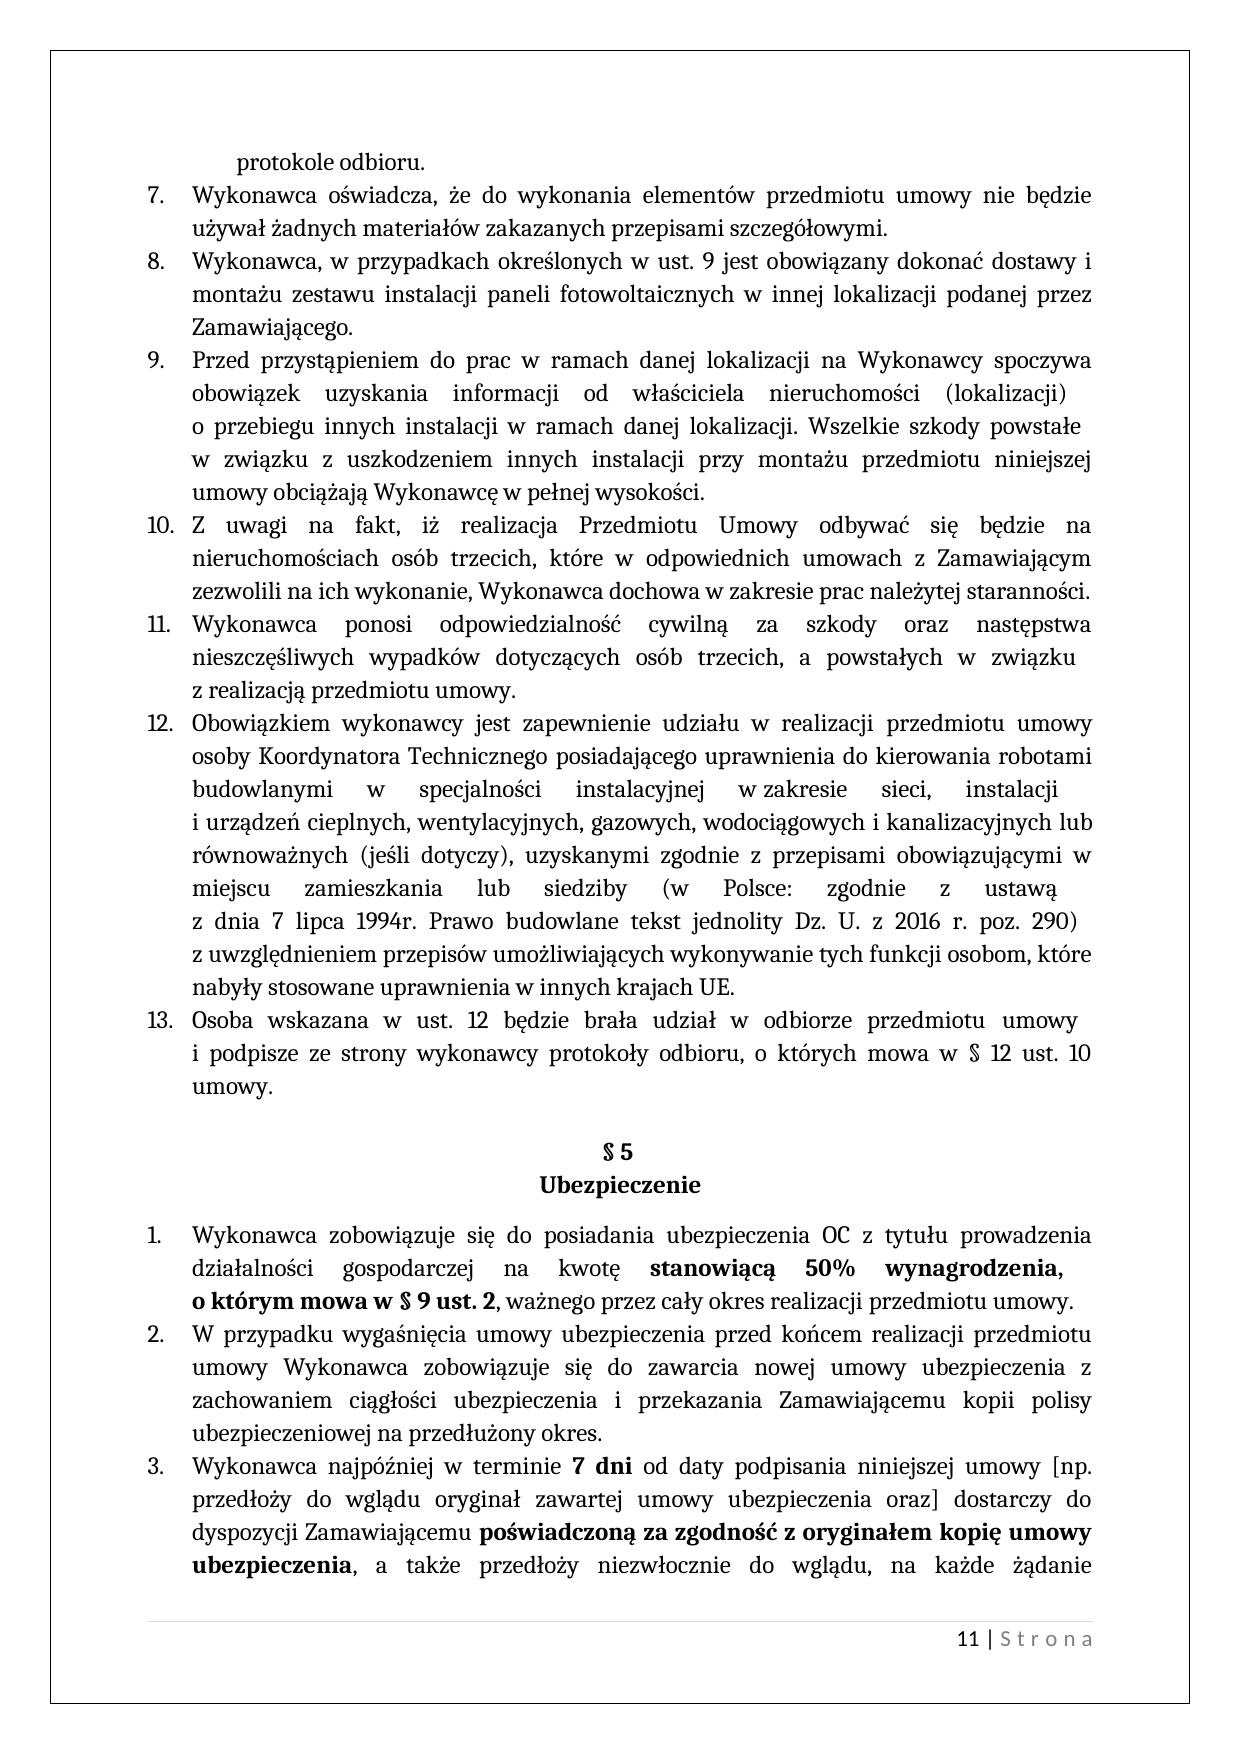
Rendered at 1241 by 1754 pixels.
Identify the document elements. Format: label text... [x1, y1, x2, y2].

list Osoba wskazana w ust. 12 będzie brała udział w odbiorze przedmiotu umowy i podpisze ze strony wykonawcy protokoły odbioru, o których mowa w § 12 ust. 10 umowy. [147, 1006, 1093, 1101]
text § 5 Ubezpieczenie [147, 1105, 1093, 1200]
list Wykonawca zobowiązuje się do posiadania ubezpieczenia OC z tytułu prowadzenia działalności gospodarczej na kwotę stanowiącą 50% wynagrodzenia, o którym mowa w § 9 ust. 2, ważnego przez cały okres realizacji przedmiotu umowy. [147, 1221, 1093, 1316]
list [192, 148, 1093, 176]
list Wykonawca, w przypadkach określonych w ust. 9 jest obowiązany dokonać dostawy i montażu zestawu instalacji paneli fotowoltaicznych w innej lokalizacji podanej przez Zamawiającego. [147, 247, 1093, 341]
list Z uwagi na fakt, iż realizacja Przedmiotu Umowy odbywać się będzie na nieruchomościach osób trzecich, które w odpowiednich umowach z Zamawiającym zezwolili na ich wykonanie, Wykonawca dochowa w zakresie prac należytej staranności. [147, 511, 1093, 606]
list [147, 1452, 1093, 1580]
list Obowiązkiem wykonawcy jest zapewnienie udziału w realizacji przedmiotu umowy osoby Koordynatora Technicznego posiadającego uprawnienia do kierowania robotami budowlanymi w specjalności instalacyjnej w zakresie sieci, instalacji i urządzeń cieplnych, wentylacyjnych, gazowych, wodociągowych i kanalizacyjnych lub równoważnych (jeśli dotyczy), uzyskanymi zgodnie z przepisami obowiązującymi w miejscu zamieszkania lub siedziby (w Polsce: zgodnie z ustawą z dnia 7 lipca 1994r. Prawo budowlane tekst jednolity Dz. U. z 2016 r. poz. 290) z uwzględnieniem przepisów umożliwiających wykonywanie tych funkcji osobom, które nabyły stosowane uprawnienia w innych krajach UE. [147, 709, 1093, 1002]
list Wykonawca oświadcza, że do wykonania elementów przedmiotu umowy nie będzie używał żadnych materiałów zakazanych przepisami szczegółowymi. [147, 181, 1093, 242]
list Wykonawca ponosi odpowiedzialność cywilną za szkody oraz następstwa nieszczęśliwych wypadków dotyczących osób trzecich, a powstałych w związku z realizacją przedmiotu umowy. [147, 610, 1093, 705]
list Przed przystąpieniem do prac w ramach danej lokalizacji na Wykonawcy spoczywa obowiązek uzyskania informacji od właściciela nieruchomości (lokalizacji) o przebiegu innych instalacji w ramach danej lokalizacji. Wszelkie szkody powstałe w związku z uszkodzeniem innych instalacji przy montażu przedmiotu niniejszej umowy obciążają Wykonawcę w pełnej wysokości. [147, 346, 1093, 507]
list W przypadku wygaśnięcia umowy ubezpieczenia przed końcem realizacji przedmiotu umowy Wykonawca zobowiązuje się do zawarcia nowej umowy ubezpieczenia z zachowaniem ciągłości ubezpieczenia i przekazania Zamawiającemu kopii polisy ubezpieczeniowej na przedłużony okres. [147, 1320, 1093, 1448]
